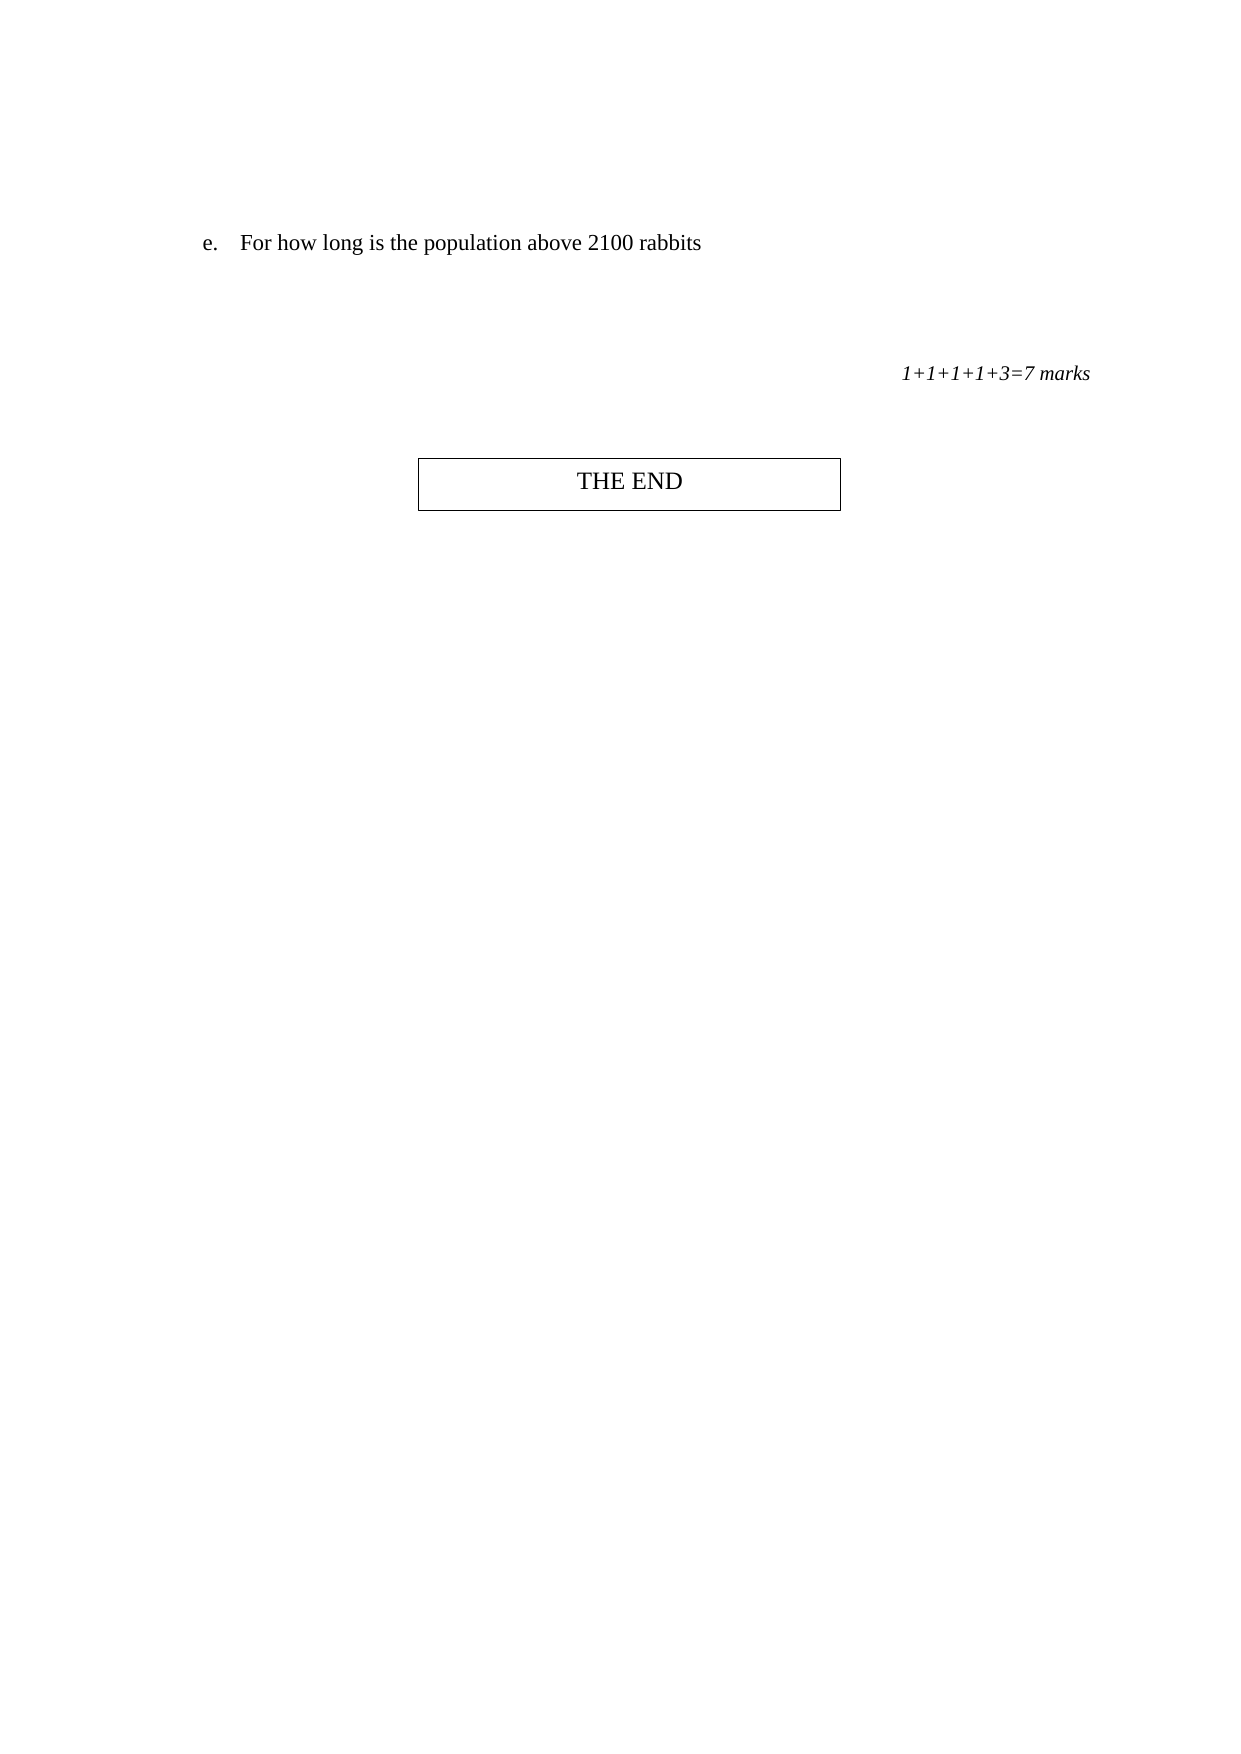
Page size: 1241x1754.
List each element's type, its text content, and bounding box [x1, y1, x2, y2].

text 1+1+1+1+3=7 marks [202, 361, 1090, 385]
list For how long is the population above 2100 rabbits [202, 229, 1090, 255]
